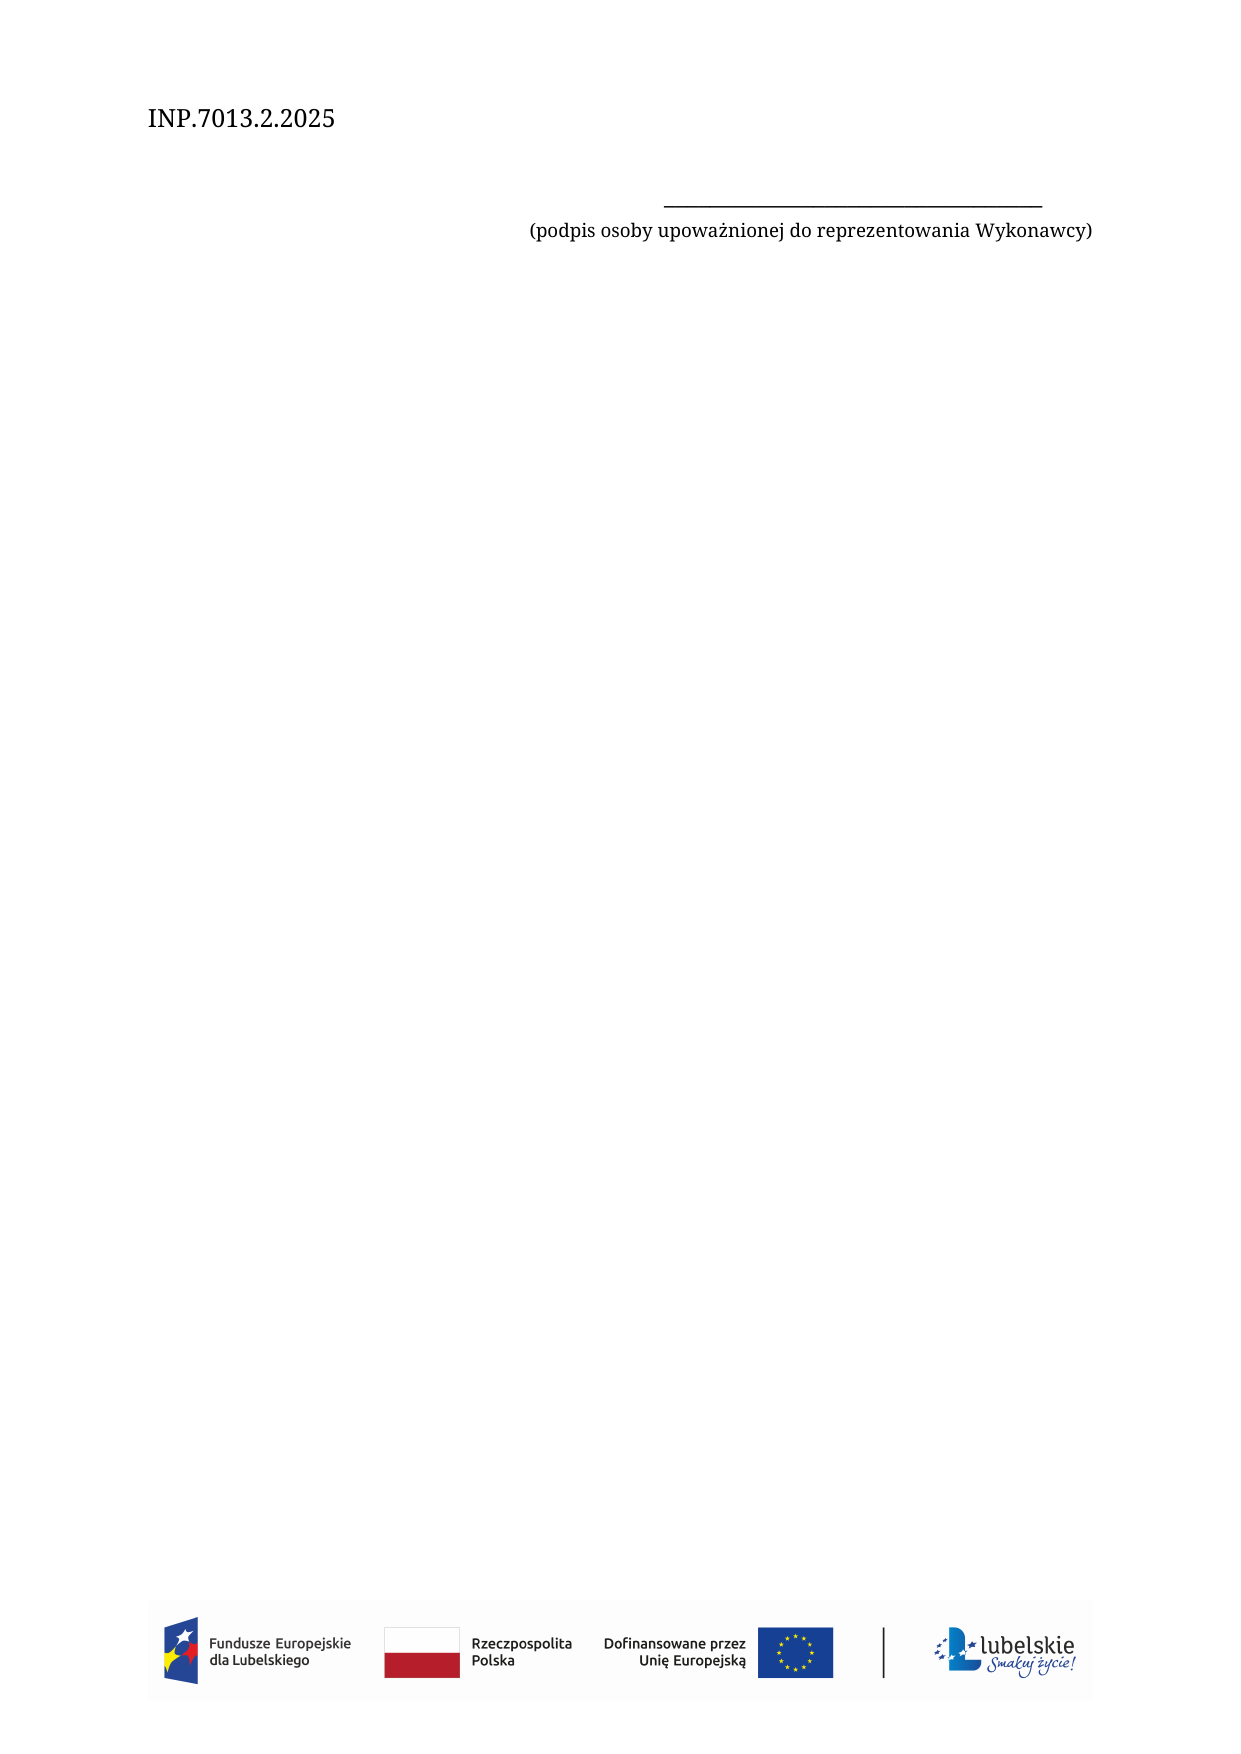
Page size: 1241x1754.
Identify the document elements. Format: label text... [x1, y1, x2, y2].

picture [147, 1600, 1093, 1701]
text (podpis osoby upoważnionej do reprezentowania Wykonawcy) [148, 217, 1092, 243]
text _________________________________ [148, 178, 1092, 212]
